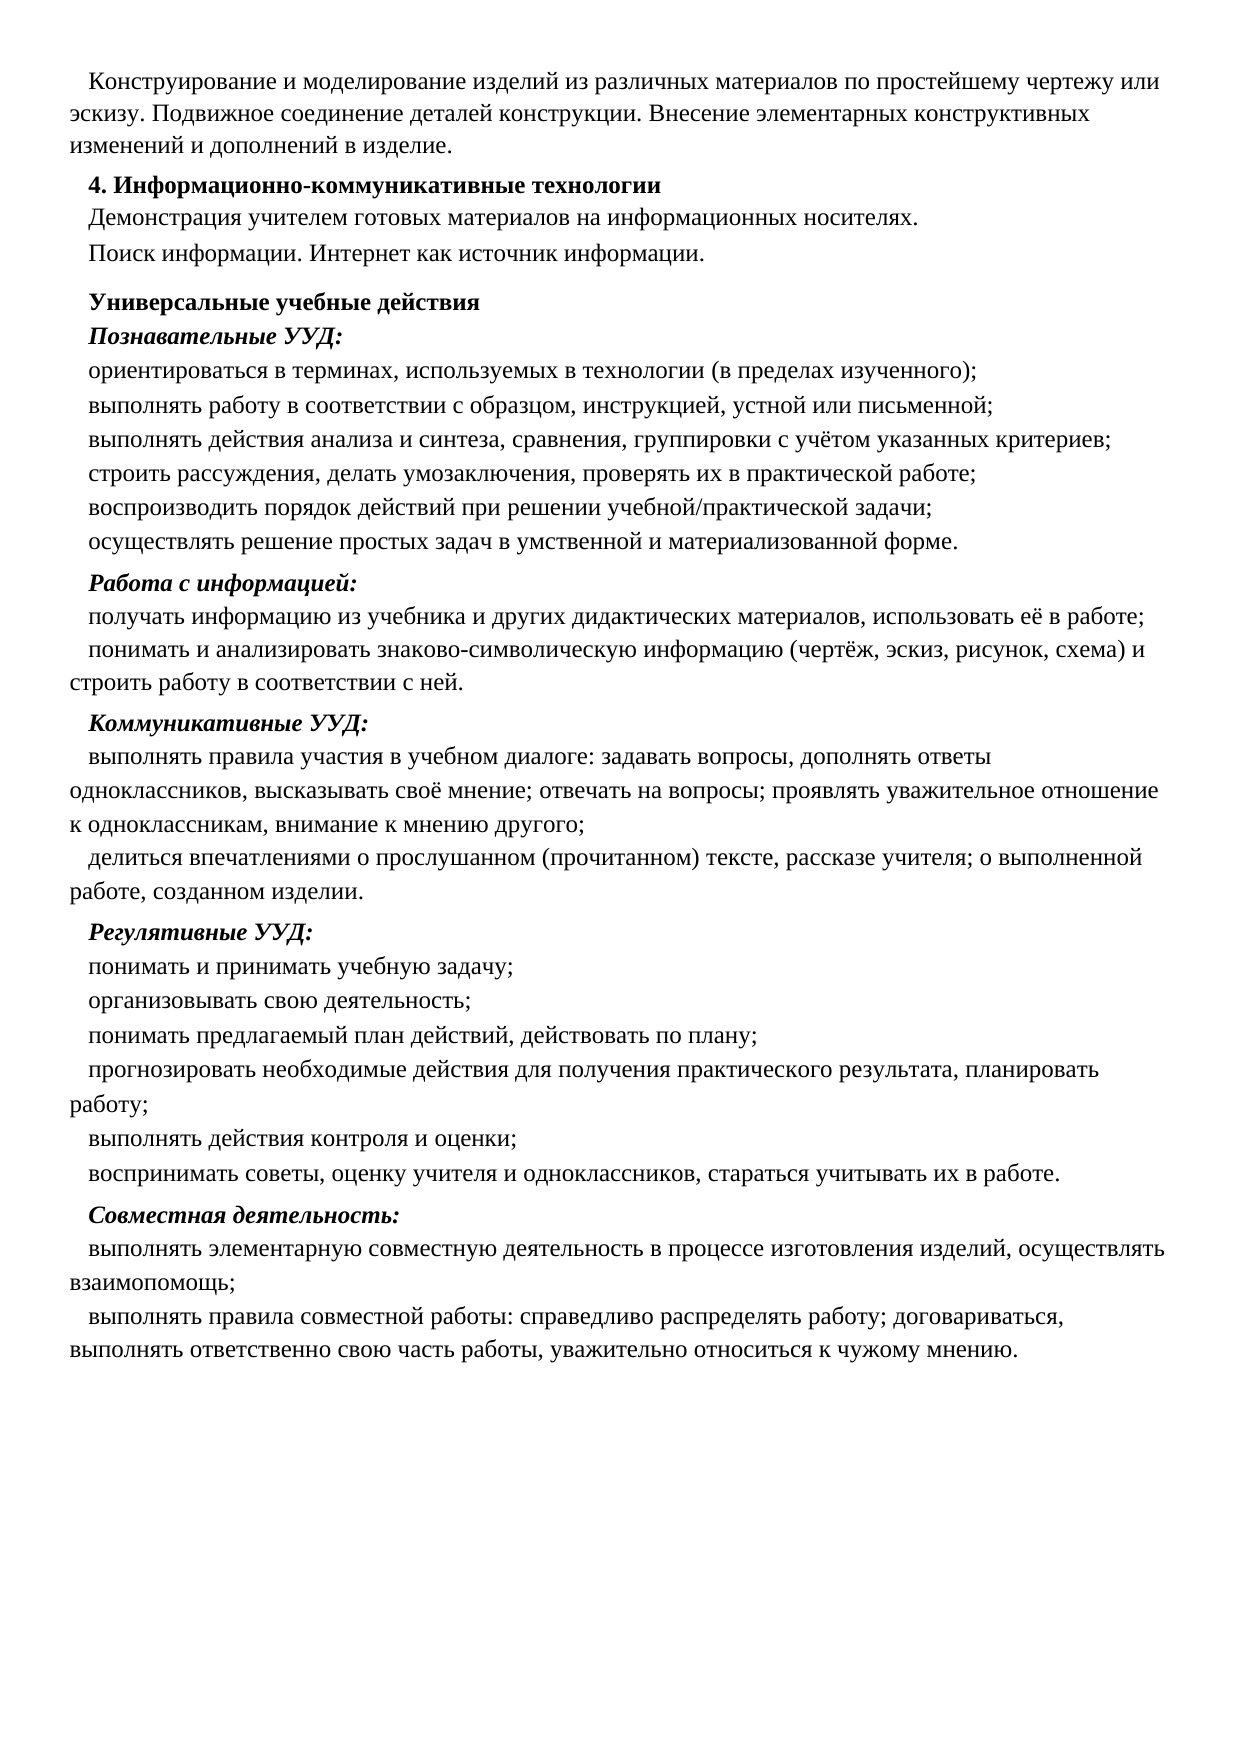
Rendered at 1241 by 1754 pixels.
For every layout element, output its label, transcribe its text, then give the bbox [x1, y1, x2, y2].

text Конструирование и моделирование изделий из различных материалов по простейшему чертежу или эскизу. Подвижное соединение деталей конструкции. Внесение элементарных конструктивных изменений и дополнений в изделие. [69, 66, 1168, 159]
text Коммуникативные УУД: выполнять правила участия в учебном диалоге: задавать вопросы, дополнять ответы одноклассников, высказывать своё мнение; отвечать на вопросы; проявлять уважительное отношение к одноклассникам, внимание к мнению другого; делиться впечатлениями о прослушанном (прочитанном) тексте, рассказе учителя; о выполненной работе, созданном изделии. [69, 708, 1168, 905]
text Поиск информации. Интернет как источник информации. [88, 240, 1168, 267]
text Совместная деятельность: выполнять элементарную совместную деятельность в процессе изготовления изделий, осуществлять взаимопомощь; выполнять правила совместной работы: справедливо распределять работу; договариваться, выполнять ответственно свою часть работы, уважительно относиться к чужому мнению. [69, 1200, 1168, 1363]
text Работа с информацией: получать информацию из учебника и других дидактических материалов, использовать её в работе; понимать и анализировать знаково-символическую информацию (чертёж, эскиз, рисунок, схема) и строить работу в соответствии с ней. [69, 568, 1153, 696]
text Универсальные учебные действия Познавательные УУД: ориентироваться в терминах, используемых в технологии (в пределах изученного); выполнять работу в соответствии с образцом, инструкцией, устной или письменной; выполнять действия анализа и синтеза, сравнения, группировки с учётом указанных критериев; строить рассуждения, делать умозаключения, проверять их в практической работе; воспроизводить порядок действий при решении учебной/практической задачи; осуществлять решение простых задач в умственной и материализованной форме. [88, 287, 1123, 555]
text 4. Информационно-коммуникативные технологии Демонстрация учителем готовых материалов на информационных носителях. [88, 170, 928, 230]
text Регулятивные УУД: понимать и принимать учебную задачу; организовывать свою деятельность; понимать предлагаемый план действий, действовать по плану; прогнозировать необходимые действия для получения практического результата, планировать работу; выполнять действия контроля и оценки; воспринимать советы, оценку учителя и одноклассников, стараться учитывать их в работе. [69, 917, 1108, 1187]
